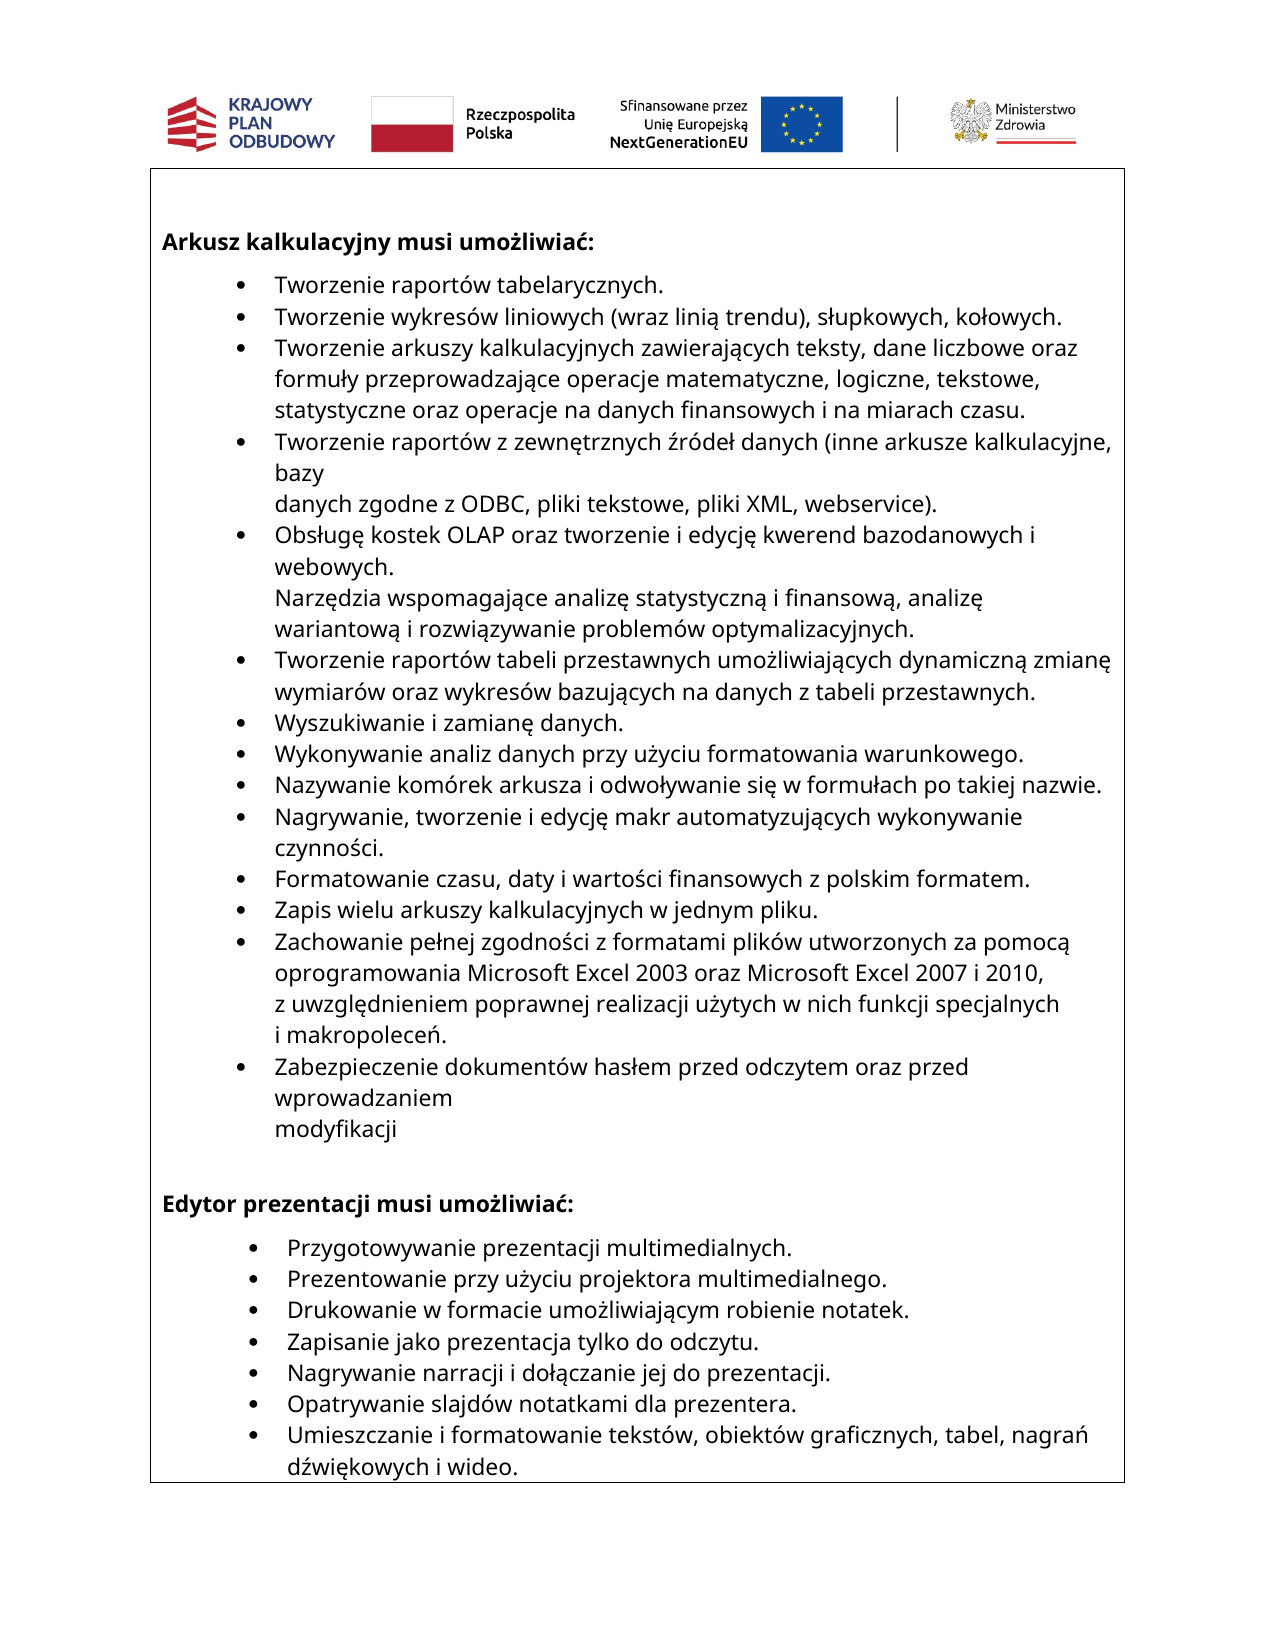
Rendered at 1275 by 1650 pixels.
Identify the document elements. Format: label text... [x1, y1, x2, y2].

picture [150, 73, 1095, 168]
